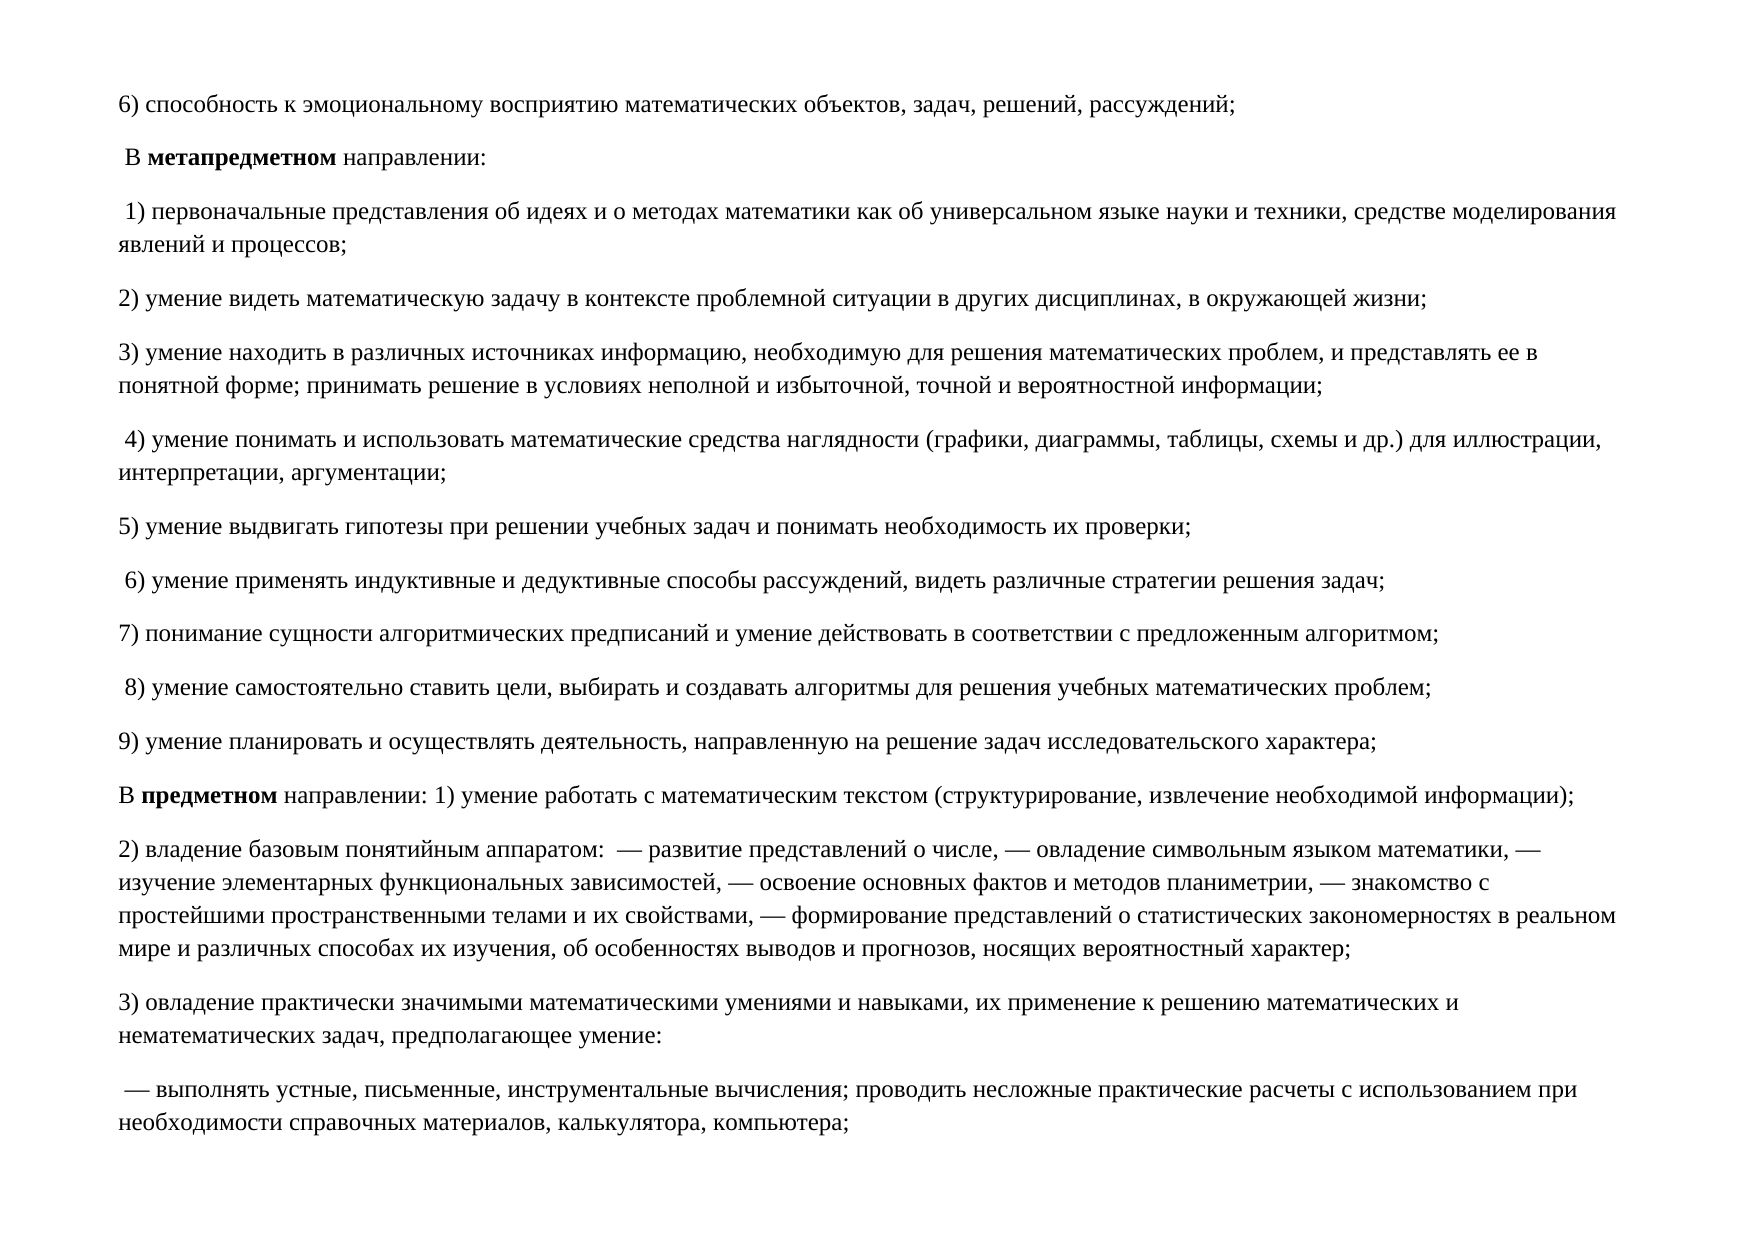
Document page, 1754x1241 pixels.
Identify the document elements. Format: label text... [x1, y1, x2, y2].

text 2) владение базовым понятийным аппаратом: — развитие представлений о числе, — овладение символьным языком математики, — изучение элементарных функциональных зависимостей, — освоение основных фактов и методов планиметрии, — знакомство с простейшими пространственными телами и их свойствами, — формирование представлений о статистических закономерностях в реальном мире и различных способах их изучения, об особенностях выводов и прогнозов, носящих вероятностный характер; [118, 834, 1636, 962]
text 5) умение выдвигать гипотезы при решении учебных задач и понимать необходимость их проверки; [118, 511, 1636, 539]
text 2) умение видеть математическую задачу в контексте проблемной ситуации в других дисциплинах, в окружающей жизни; [118, 283, 1636, 312]
text В метапредметном направлении: [118, 142, 1636, 171]
text 3) умение находить в различных источниках информацию, необходимую для решения математических проблем, и представлять ее в понятной форме; принимать решение в условиях неполной и избыточной, точной и вероятностной информации; [118, 337, 1636, 399]
text 6) умение применять индуктивные и дедуктивные способы рассуждений, видеть различные стратегии решения задач; [118, 565, 1636, 593]
text 1) первоначальные представления об идеях и о методах математики как об универсальном языке науки и техники, средстве моделирования явлений и процессов; [118, 196, 1636, 258]
text 4) умение понимать и использовать математические средства наглядности (графики, диаграммы, таблицы, схемы и др.) для иллюстрации, интерпретации, аргументации; [118, 424, 1636, 486]
text 3) овладение практически значимыми математическими умениями и навыками, их применение к решению математических и нематематических задач, предполагающее умение: [118, 987, 1636, 1049]
text В предметном направлении: 1) умение работать с математическим текстом (структурирование, извлечение необходимой информации); [118, 780, 1636, 809]
text 7) понимание сущности алгоритмических предписаний и умение действовать в соответствии с предложенным алгоритмом; [118, 618, 1636, 647]
text 8) умение самостоятельно ставить цели, выбирать и создавать алгоритмы для решения учебных математических проблем; [118, 672, 1636, 701]
text — выполнять устные, письменные, инструментальные вычисления; проводить несложные практические расчеты с использованием при необходимости справочных материалов, калькулятора, компьютера; [118, 1074, 1636, 1136]
text 6) способность к эмоциональному восприятию математических объектов, задач, решений, рассуждений; [118, 89, 1636, 117]
text 9) умение планировать и осуществлять деятельность, направленную на решение задач исследовательского характера; [118, 726, 1636, 755]
